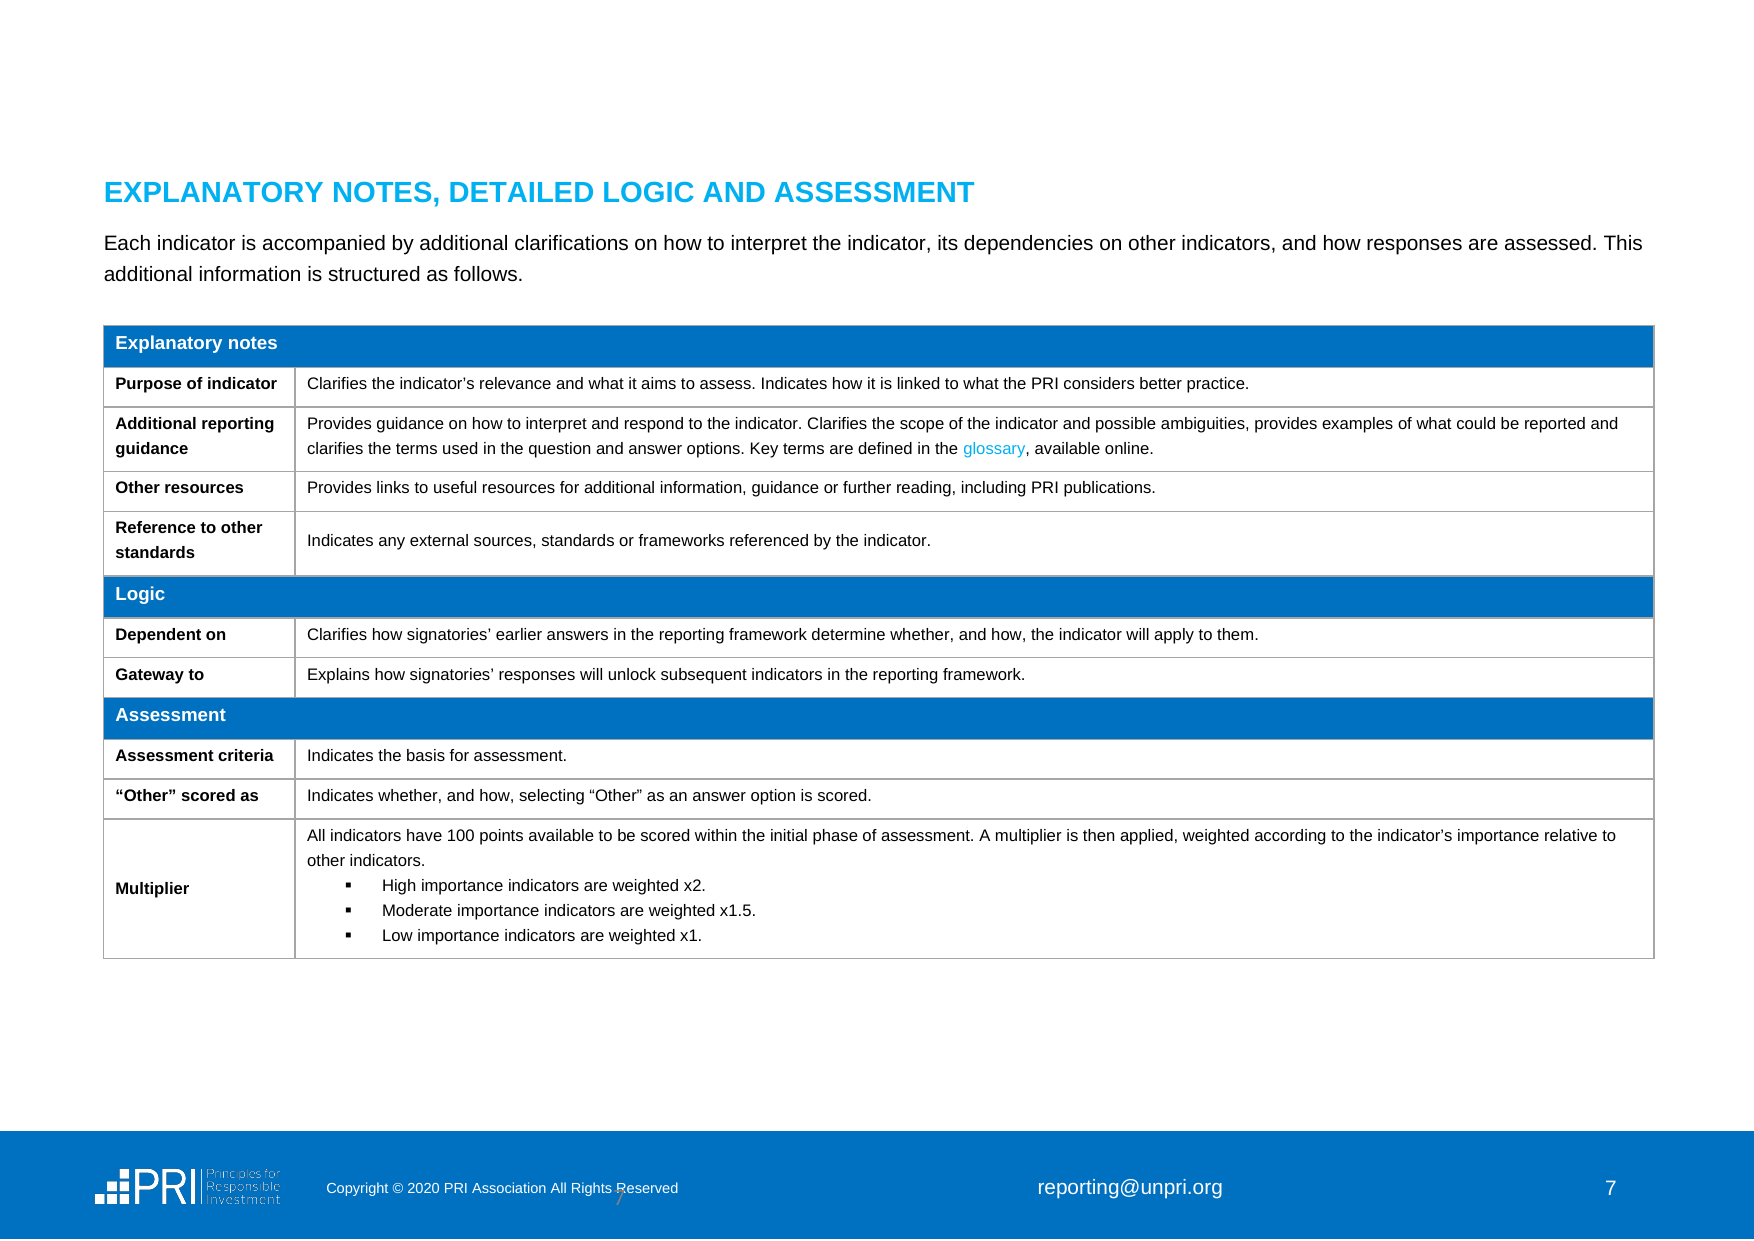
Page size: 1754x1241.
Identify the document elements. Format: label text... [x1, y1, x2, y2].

table_cell Multiplier [104, 820, 294, 958]
table_cell Purpose of indicator [104, 368, 294, 406]
table_cell Indicates whether, and how, selecting “Other” as an answer option is scored. [296, 780, 1653, 818]
table_cell Clarifies the indicator’s relevance and what it aims to assess. Indicates how it is linked to what the PRI considers better practice. [296, 368, 1653, 406]
table_cell Assessment criteria [104, 740, 294, 778]
table_cell Dependent on [104, 619, 294, 657]
text Each indicator is accompanied by additional clarifications on how to interpret the indicator, its dependencies on other indicators, and how responses are assessed. This additional information is structured as follows. [103, 231, 1650, 286]
table_cell Additional reporting guidance [104, 408, 294, 471]
table_cell All indicators have 100 points available to be scored within the initial phase of assessment. A multiplier is then applied, weighted according to the indicator’s importance relative to other indicators. High importance indicators are weighted x2. Moderate importance indicators are weighted x1.5. Low importance indicators are weighted x1. [296, 820, 1653, 958]
table_cell Assessment [104, 698, 1653, 739]
table_cell Explains how signatories’ responses will unlock subsequent indicators in the reporting framework. [296, 658, 1653, 697]
table_cell Indicates any external sources, standards or frameworks referenced by the indicator. [296, 512, 1653, 575]
subtitle Explanatory notes, detailed logic and assessment [103, 175, 1650, 208]
picture [92, 1166, 282, 1207]
table_header Explanatory notes [104, 326, 1653, 367]
table_cell Provides guidance on how to interpret and respond to the indicator. Clarifies the scope of the indicator and possible ambiguities, provides examples of what could be reported and clarifies the terms used in the question and answer options. Key terms are defined in the glossary, available online. [296, 408, 1653, 471]
table_cell Reference to other standards [104, 512, 294, 575]
table_cell Provides links to useful resources for additional information, guidance or further reading, including PRI publications. [296, 472, 1653, 511]
table_cell Clarifies how signatories’ earlier answers in the reporting framework determine whether, and how, the indicator will apply to them. [296, 619, 1653, 657]
table_cell Gateway to [104, 658, 294, 697]
table_cell Other resources [104, 472, 294, 511]
table_cell Indicates the basis for assessment. [296, 740, 1653, 778]
table_cell “Other” scored as [104, 780, 294, 818]
table_cell Logic [104, 577, 1653, 617]
